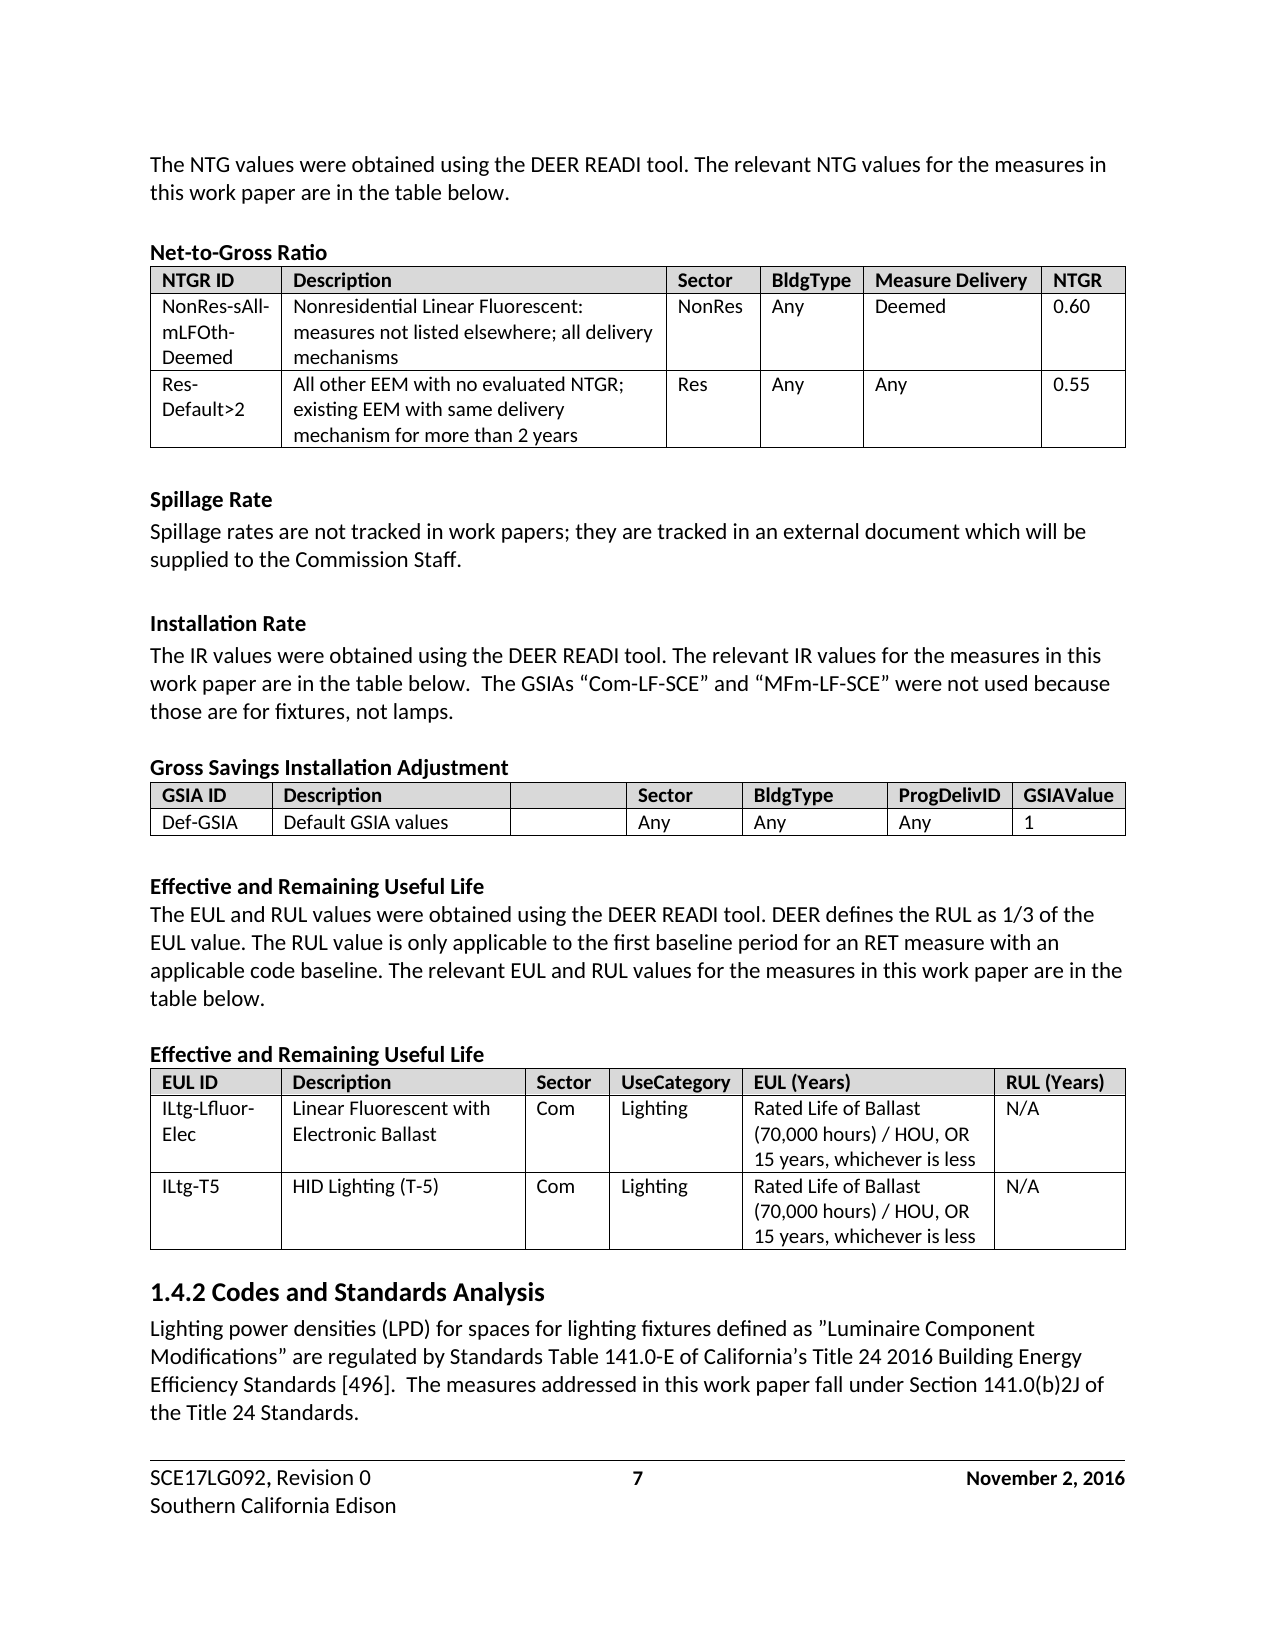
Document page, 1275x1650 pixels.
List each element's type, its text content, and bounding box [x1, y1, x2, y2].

table_cell Any [888, 809, 1012, 834]
table_cell Any [761, 294, 863, 370]
table_cell Rated Life of Ballast (70,000 hours) / HOU, OR 15 years, whichever is less [743, 1096, 994, 1172]
table_header GSIAValue [1013, 783, 1125, 808]
table_cell Any [627, 809, 742, 834]
table_cell HID Lighting (T-5) [282, 1173, 525, 1249]
text The NTG values were obtained using the DEER READI tool. The relevant NTG values for the measures in this work paper are in the table below. [150, 150, 1125, 206]
table_header EUL ID [151, 1069, 281, 1094]
table_header Description [273, 783, 510, 808]
table_header BldgType [743, 783, 887, 808]
table_cell Linear Fluorescent with Electronic Ballast [282, 1096, 525, 1172]
table_header ProgDelivID [888, 783, 1012, 808]
table_cell Any [761, 371, 863, 447]
table_header Description [282, 267, 666, 293]
table_header Sector [627, 783, 742, 808]
text Spillage rates are not tracked in work papers; they are tracked in an external document which will be supplied to the Commission Staff. [150, 517, 1125, 573]
table_cell Nonresidential Linear Fluorescent: measures not listed elsewhere; all delivery mechanisms [282, 294, 666, 370]
table_cell 0.60 [1042, 294, 1125, 370]
table_cell Any [864, 371, 1041, 447]
table_cell 0.55 [1042, 371, 1125, 447]
table_cell All other EEM with no evaluated NTGR; existing EEM with same delivery mechanism for more than 2 years [282, 371, 666, 447]
table_header GSIA ID [151, 783, 272, 808]
text Effective and Remaining Useful Life [150, 1040, 1125, 1068]
table_cell Any [743, 809, 887, 834]
table_header NTGR ID [151, 267, 281, 293]
table_cell Default GSIA values [273, 809, 510, 834]
table_cell NonRes-sAll-mLFOth-Deemed [151, 294, 281, 370]
text Installation Rate [150, 609, 1125, 637]
table_cell Deemed [864, 294, 1041, 370]
table_cell Def-GSIA [151, 809, 272, 834]
table_header UseCategory [610, 1069, 742, 1094]
text The EUL and RUL values were obtained using the DEER READI tool. DEER defines the RUL as 1/3 of the EUL value. The RUL value is only applicable to the first baseline period for an RET measure with an applicable code baseline. The relevant EUL and RUL values for the measures in this work paper are in the table below. [150, 900, 1125, 1012]
table_header [511, 783, 626, 808]
table_cell ILtg-T5 [151, 1173, 281, 1249]
table_header RUL (Years) [995, 1069, 1125, 1094]
text Spillage Rate [150, 485, 1125, 513]
text Effective and Remaining Useful Life [150, 872, 1125, 900]
table_cell [511, 809, 626, 834]
table_cell NonRes [667, 294, 760, 370]
table_cell Com [526, 1096, 609, 1172]
text Lighting power densities (LPD) for spaces for lighting fixtures defined as ”Luminaire Component Modifications” are regulated by Standards Table 141.0-E of California’s Title 24 2016 Building Energy Efficiency Standards [496]. The measures addressed in this work paper fall under Section 141.0(b)2J of the Title 24 Standards. [150, 1314, 1125, 1426]
table_cell Com [526, 1173, 609, 1249]
table_cell ILtg-Lfluor-Elec [151, 1096, 281, 1172]
subtitle 1.4.2 Codes and Standards Analysis [150, 1275, 1125, 1308]
text Gross Savings Installation Adjustment [150, 753, 1125, 782]
table_cell N/A [995, 1096, 1125, 1172]
text The IR values were obtained using the DEER READI tool. The relevant IR values for the measures in this work paper are in the table below. The GSIAs “Com-LF-SCE” and “MFm-LF-SCE” were not used because those are for fixtures, not lamps. [150, 641, 1125, 726]
table_header Sector [526, 1069, 609, 1094]
text Net-to-Gross Ratio [150, 238, 1125, 266]
table_header EUL (Years) [743, 1069, 994, 1094]
table_cell 1 [1013, 809, 1125, 834]
table_cell Rated Life of Ballast (70,000 hours) / HOU, OR 15 years, whichever is less [743, 1173, 994, 1249]
table_header NTGR [1042, 267, 1125, 293]
table_cell Res-Default>2 [151, 371, 281, 447]
table_header Measure Delivery [864, 267, 1041, 293]
table_header Description [282, 1069, 525, 1094]
table_header BldgType [761, 267, 863, 293]
table_cell Lighting [610, 1096, 742, 1172]
table_cell Res [667, 371, 760, 447]
table_cell Lighting [610, 1173, 742, 1249]
table_cell N/A [995, 1173, 1125, 1249]
table_header Sector [667, 267, 760, 293]
